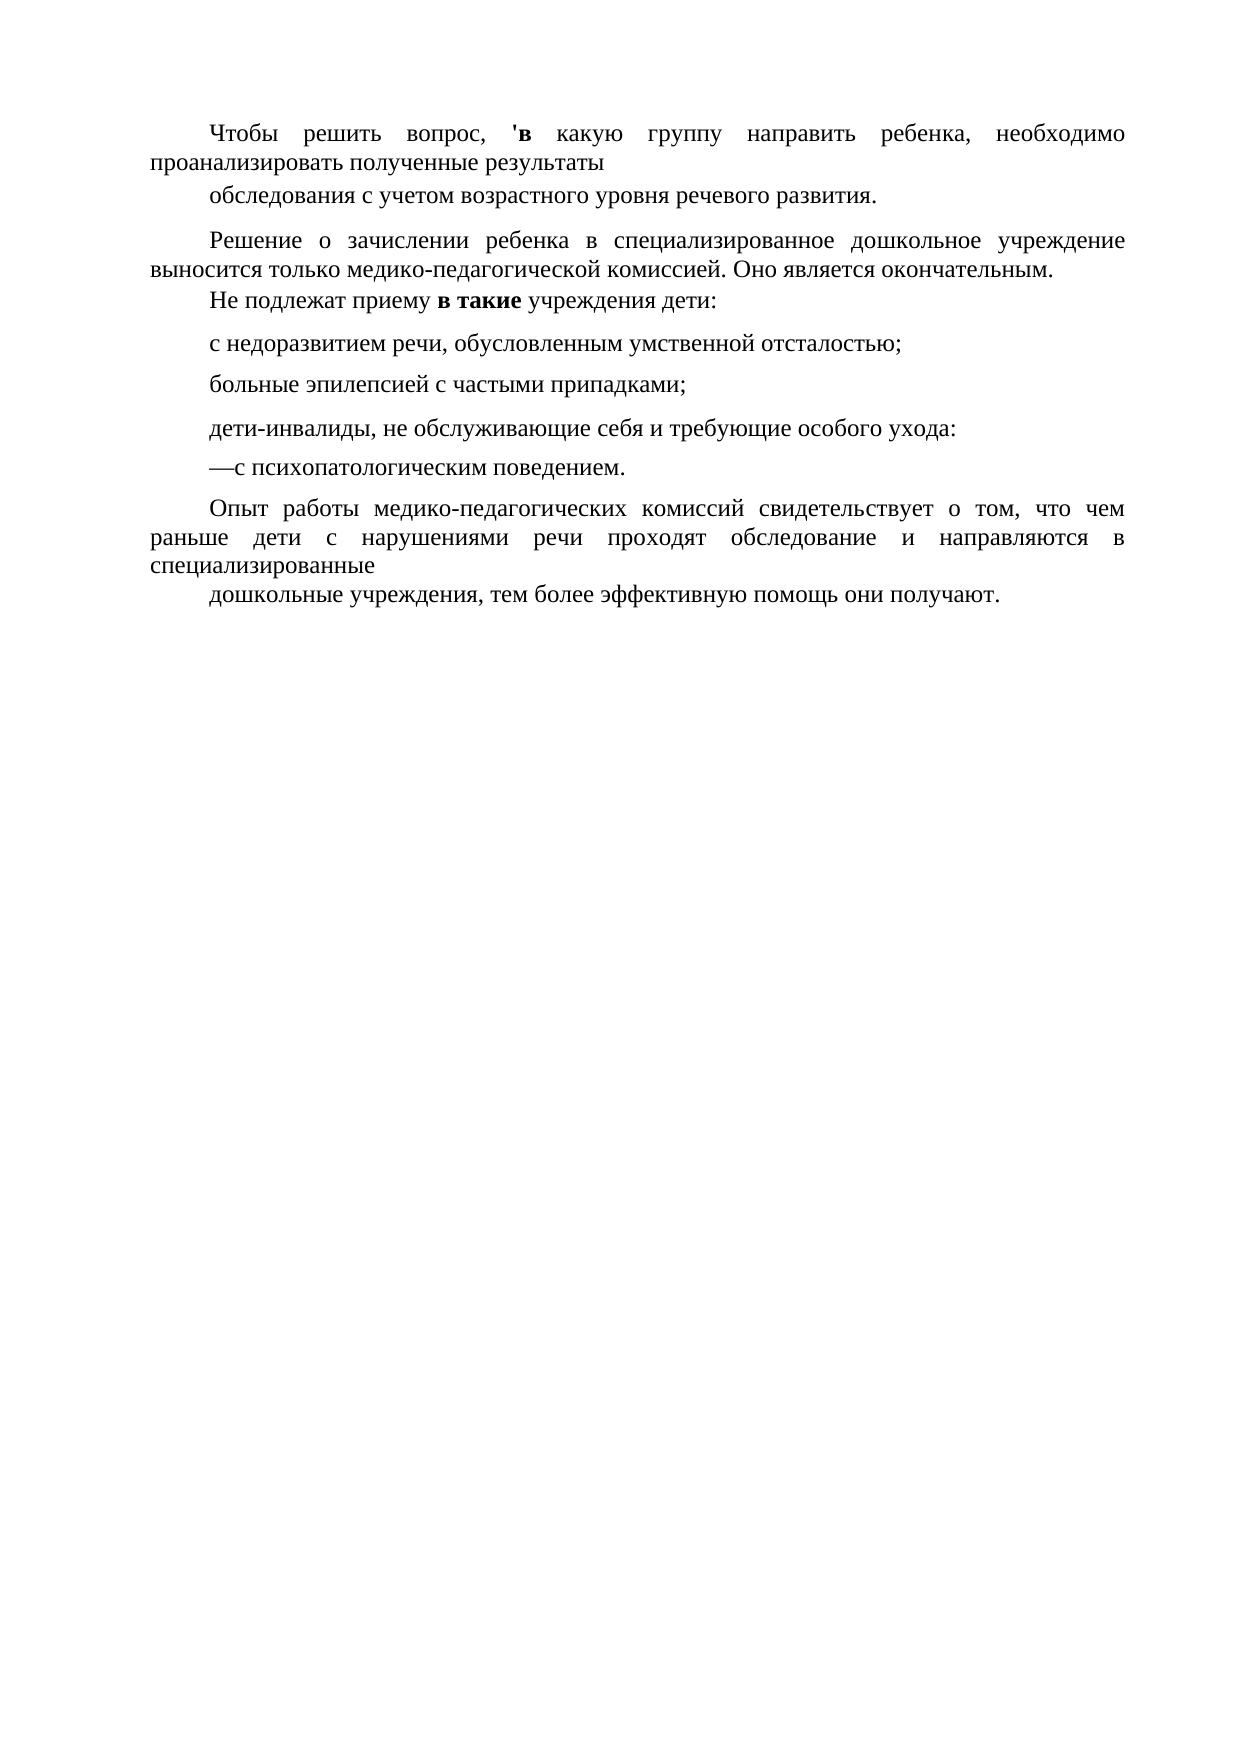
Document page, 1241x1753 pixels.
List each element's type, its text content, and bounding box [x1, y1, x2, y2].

text обследования с учетом возрастного уровня речевого развития. [150, 180, 1125, 208]
text —с психопатологическим поведением. [150, 452, 1125, 481]
text Опыт работы медико-педагогических комиссий свидетельствует о том, что чем раньше дети с нарушениями речи проходят обследование и направляются в специализированные [150, 493, 1125, 579]
text с недоразвитием речи, обусловленным умственной отсталостью; [150, 328, 1125, 357]
text Чтобы решить вопрос, 'в какую группу направить ребенка, необходимо проанализировать полученные результаты [150, 118, 1125, 176]
text дошкольные учреждения, тем более эффективную помощь они получают. [150, 579, 1125, 608]
text Не подлежат приему в такие учреждения дети: [150, 285, 1125, 313]
text Решение о зачислении ребенка в специализированное дошкольное учреждение выносится только медико-педагогической комиссией. Оно является окончательным. [150, 225, 1125, 283]
text дети-инвалиды, не обслуживающие себя и требующие особого ухода: [150, 413, 1125, 441]
text больные эпилепсией с частыми припадками; [150, 369, 1125, 398]
